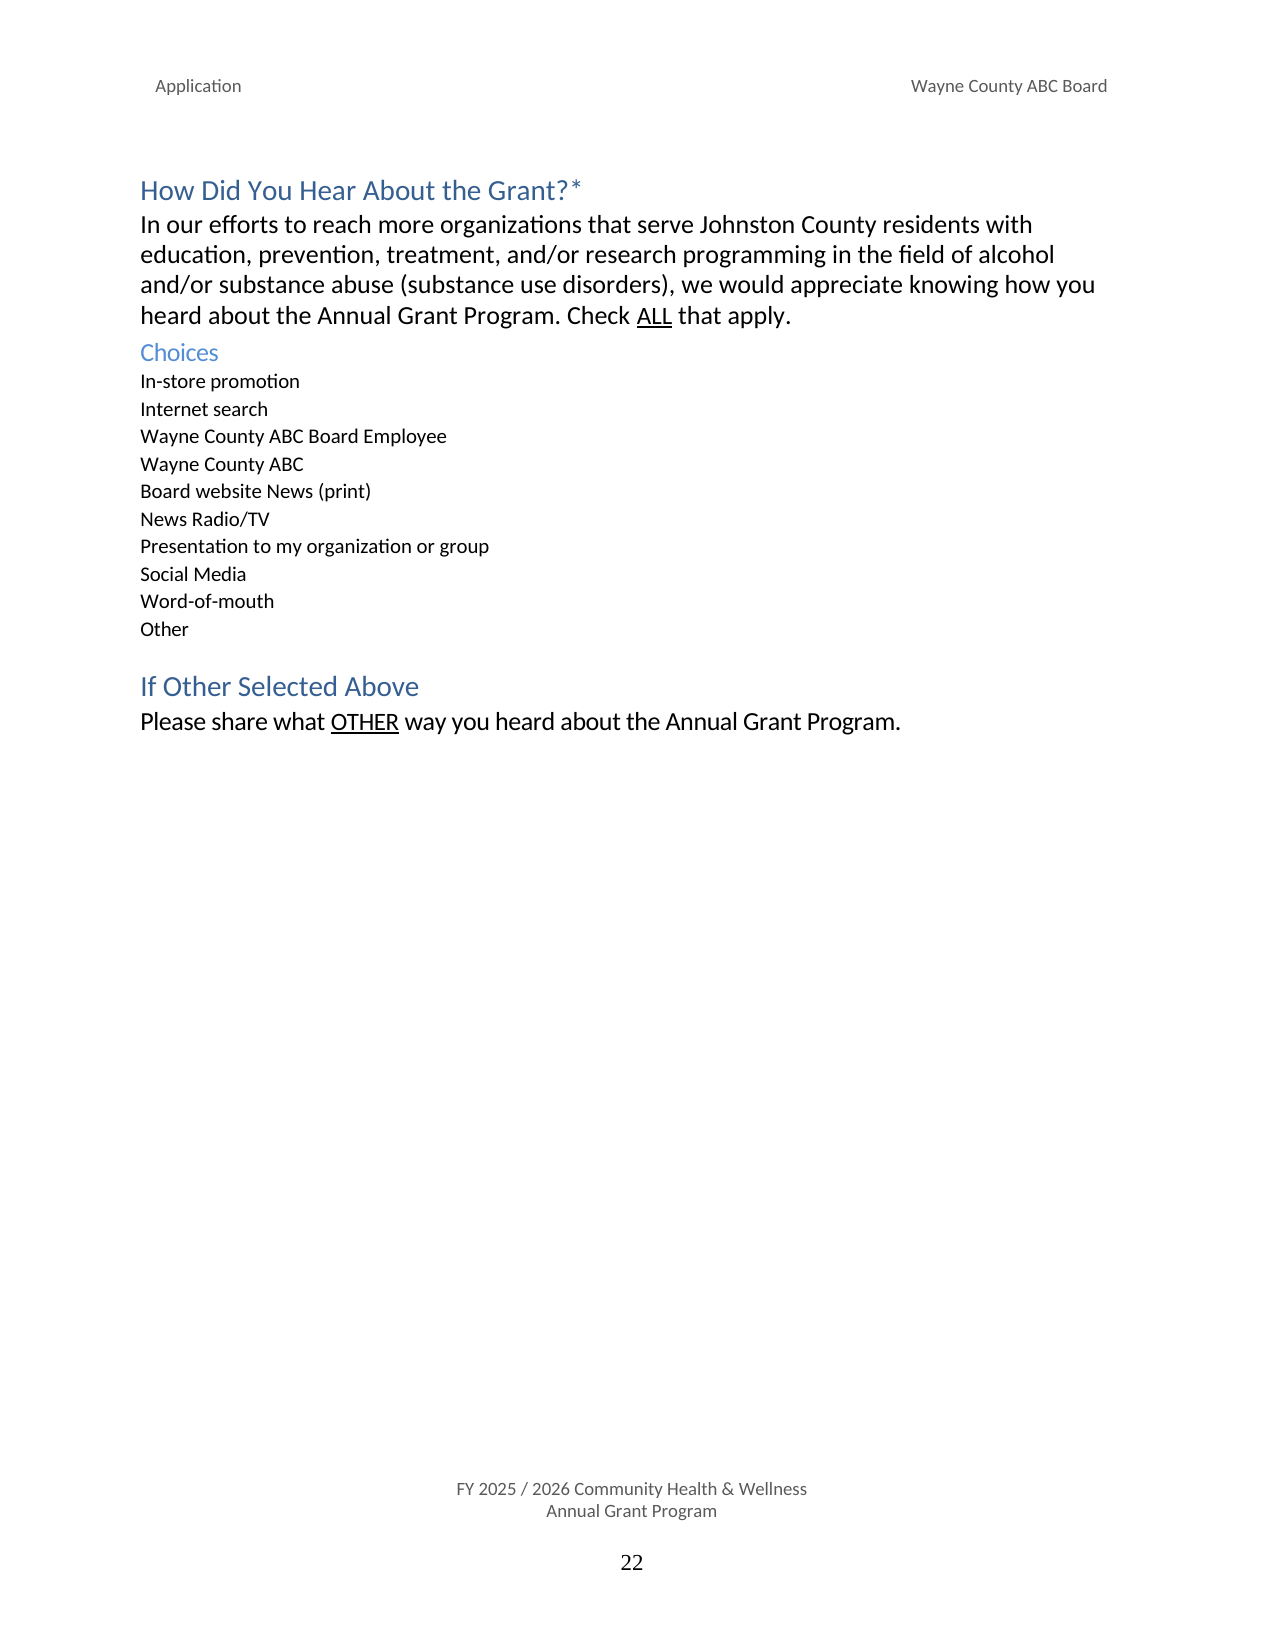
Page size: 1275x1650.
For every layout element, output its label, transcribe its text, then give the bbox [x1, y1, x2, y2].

text Choices [140, 341, 1123, 367]
text In our efforts to reach more organizations that serve Johnston County residents with education, prevention, treatment, and/or research programming in the field of alcohol and/or substance abuse (substance use disorders), we would appreciate knowing how you heard about the Annual Grant Program. Check ALL that apply. [140, 209, 1116, 330]
text Social Media [140, 564, 1123, 586]
text How Did You Hear About the Grant?* [140, 176, 1123, 206]
text Wayne County ABC Board Employee [140, 427, 1123, 448]
text If Other Selected Above [140, 673, 1123, 703]
text Other [140, 619, 1123, 641]
text Internet search [140, 399, 1123, 421]
text Please share what OTHER way you heard about the Annual Grant Program. [140, 708, 1123, 736]
text Board website News (print) [140, 482, 1123, 503]
text In-store promotion [140, 372, 1123, 393]
text Wayne County ABC [140, 454, 1123, 476]
text Word-of-mouth [140, 592, 1123, 613]
text News Radio/TV [140, 509, 1123, 531]
text Presentation to my organization or group [140, 537, 1123, 558]
